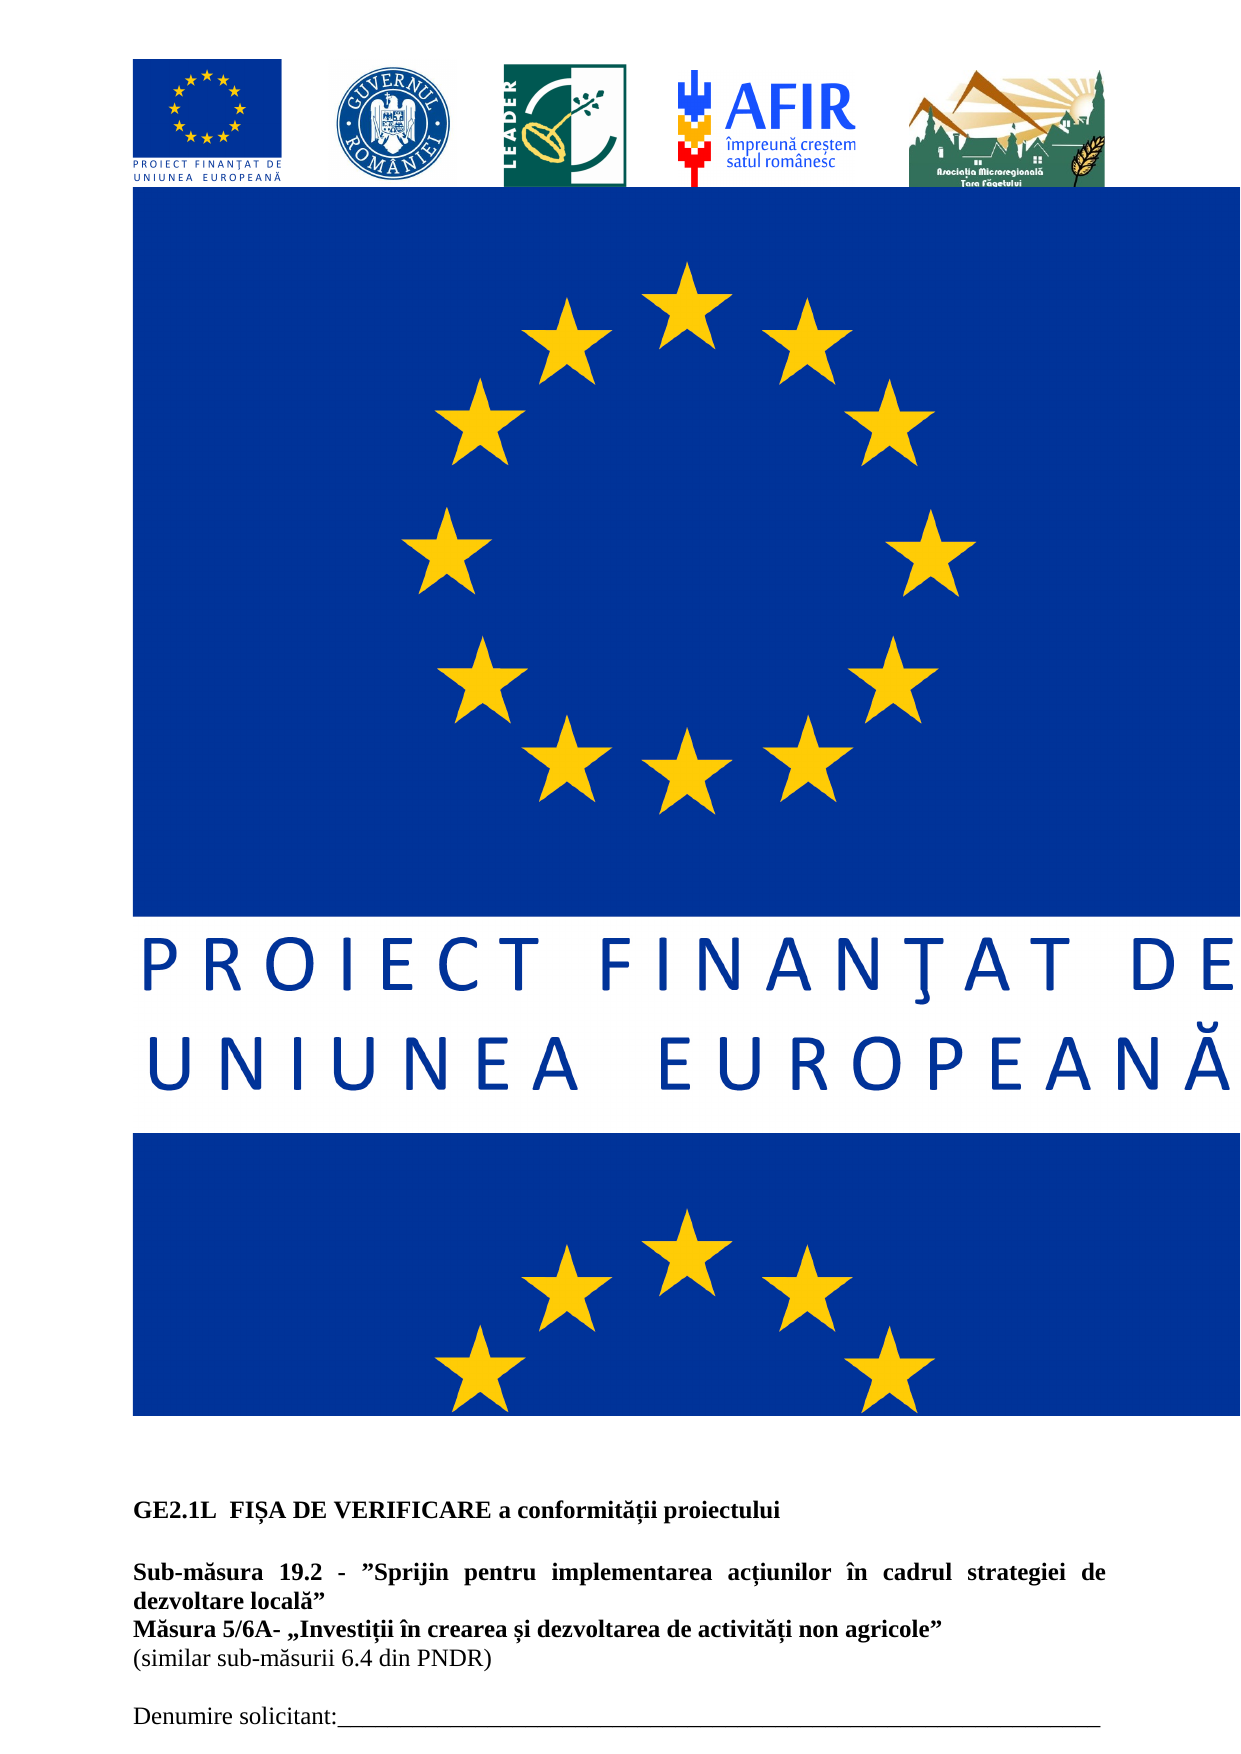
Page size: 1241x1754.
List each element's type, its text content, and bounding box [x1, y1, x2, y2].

text Măsura 5/6A- „Investiții în crearea și dezvoltarea de activități non agricole” [133, 1614, 1107, 1643]
picture [907, 70, 1105, 186]
text Denumire solicitant:_____________________________________________________________ [133, 1701, 1107, 1729]
picture [132, 59, 1241, 1416]
text GE2.1L FIȘA DE VERIFICARE a conformității proiectului [133, 1495, 1107, 1524]
text Sub-măsura 19.2 - ”Sprijin pentru implementarea acțiunilor în cadrul strategiei de dezvoltare locală” [133, 1557, 1107, 1614]
text (similar sub-măsurii 6.4 din PNDR) [133, 1643, 1107, 1672]
